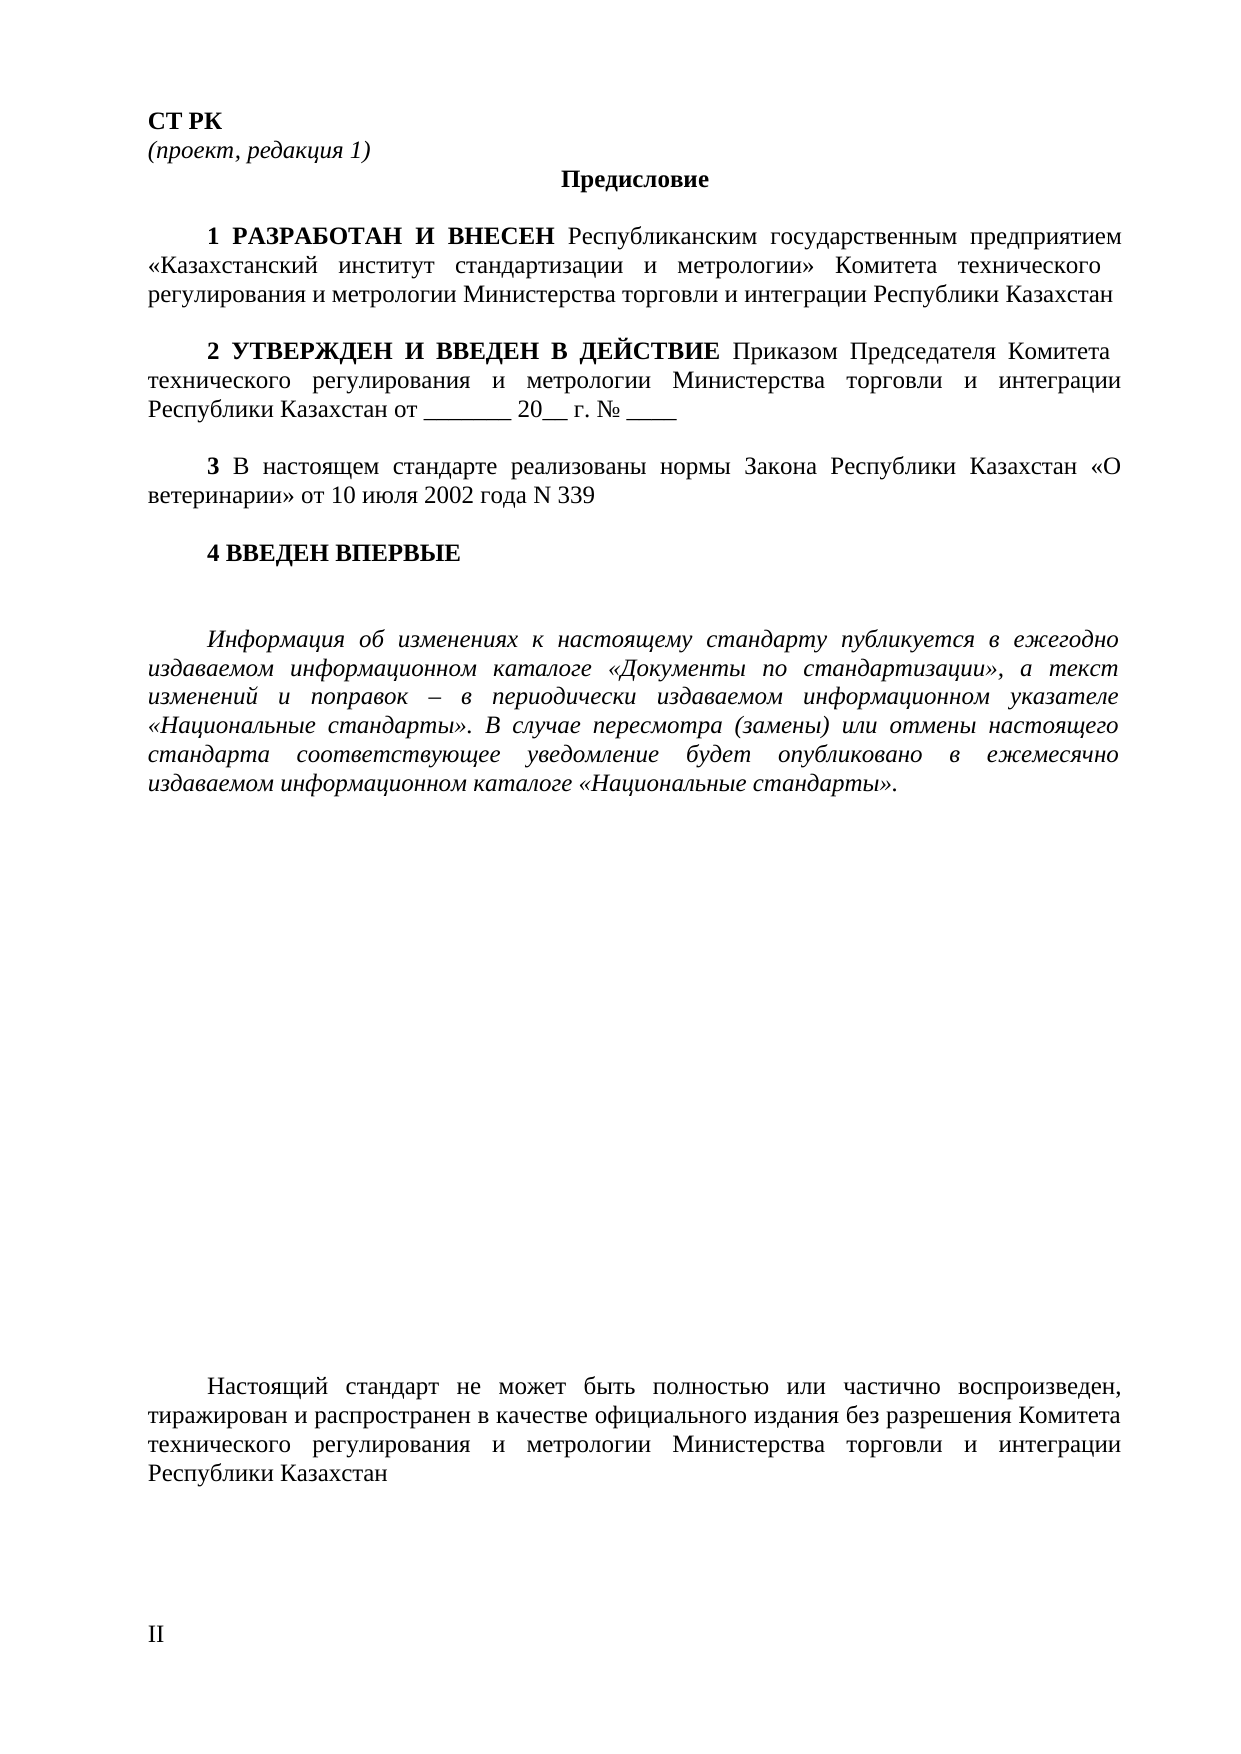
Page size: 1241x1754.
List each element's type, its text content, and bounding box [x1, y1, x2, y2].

text 2 УТВЕРЖДЕН И ВВЕДЕН В ДЕЙСТВИЕ Приказом Председателя Комитета технического регулирования и метрологии Министерства торговли и интеграции Республики Казахстан от _______ 20__ г. № ____ [148, 336, 1122, 423]
text Настоящий стандарт не может быть полностью или частично воспроизведен, тиражирован и распространен в качестве официального издания без разрешения Комитета технического регулирования и метрологии Министерства торговли и интеграции Республики Казахстан [148, 1371, 1122, 1486]
text 3 В настоящем стандарте реализованы нормы Закона Республики Казахстан «О ветеринарии» от 10 июля 2002 года N 339 [148, 451, 1122, 509]
text 4 ВВЕДЕН ВПЕРВЫЕ [148, 538, 1122, 566]
text 1 РАЗРАБОТАН И ВНЕСЕН Республиканским государственным предприятием «Казахстанский институт стандартизации и метрологии» Комитета технического регулирования и метрологии Министерства торговли и интеграции Республики Казахстан [148, 221, 1122, 308]
text Предисловие [148, 164, 1122, 193]
text Информация об изменениях к настоящему стандарту публикуется в ежегодно издаваемом информационном каталоге «Документы по стандартизации», а текст изменений и поправок – в периодически издаваемом информационном указателе «Национальные стандарты». В случае пересмотра (замены) или отмены настоящего стандарта соответствующее уведомление будет опубликовано в ежемесячно издаваемом информационном каталоге «Национальные стандарты». [148, 624, 1122, 796]
